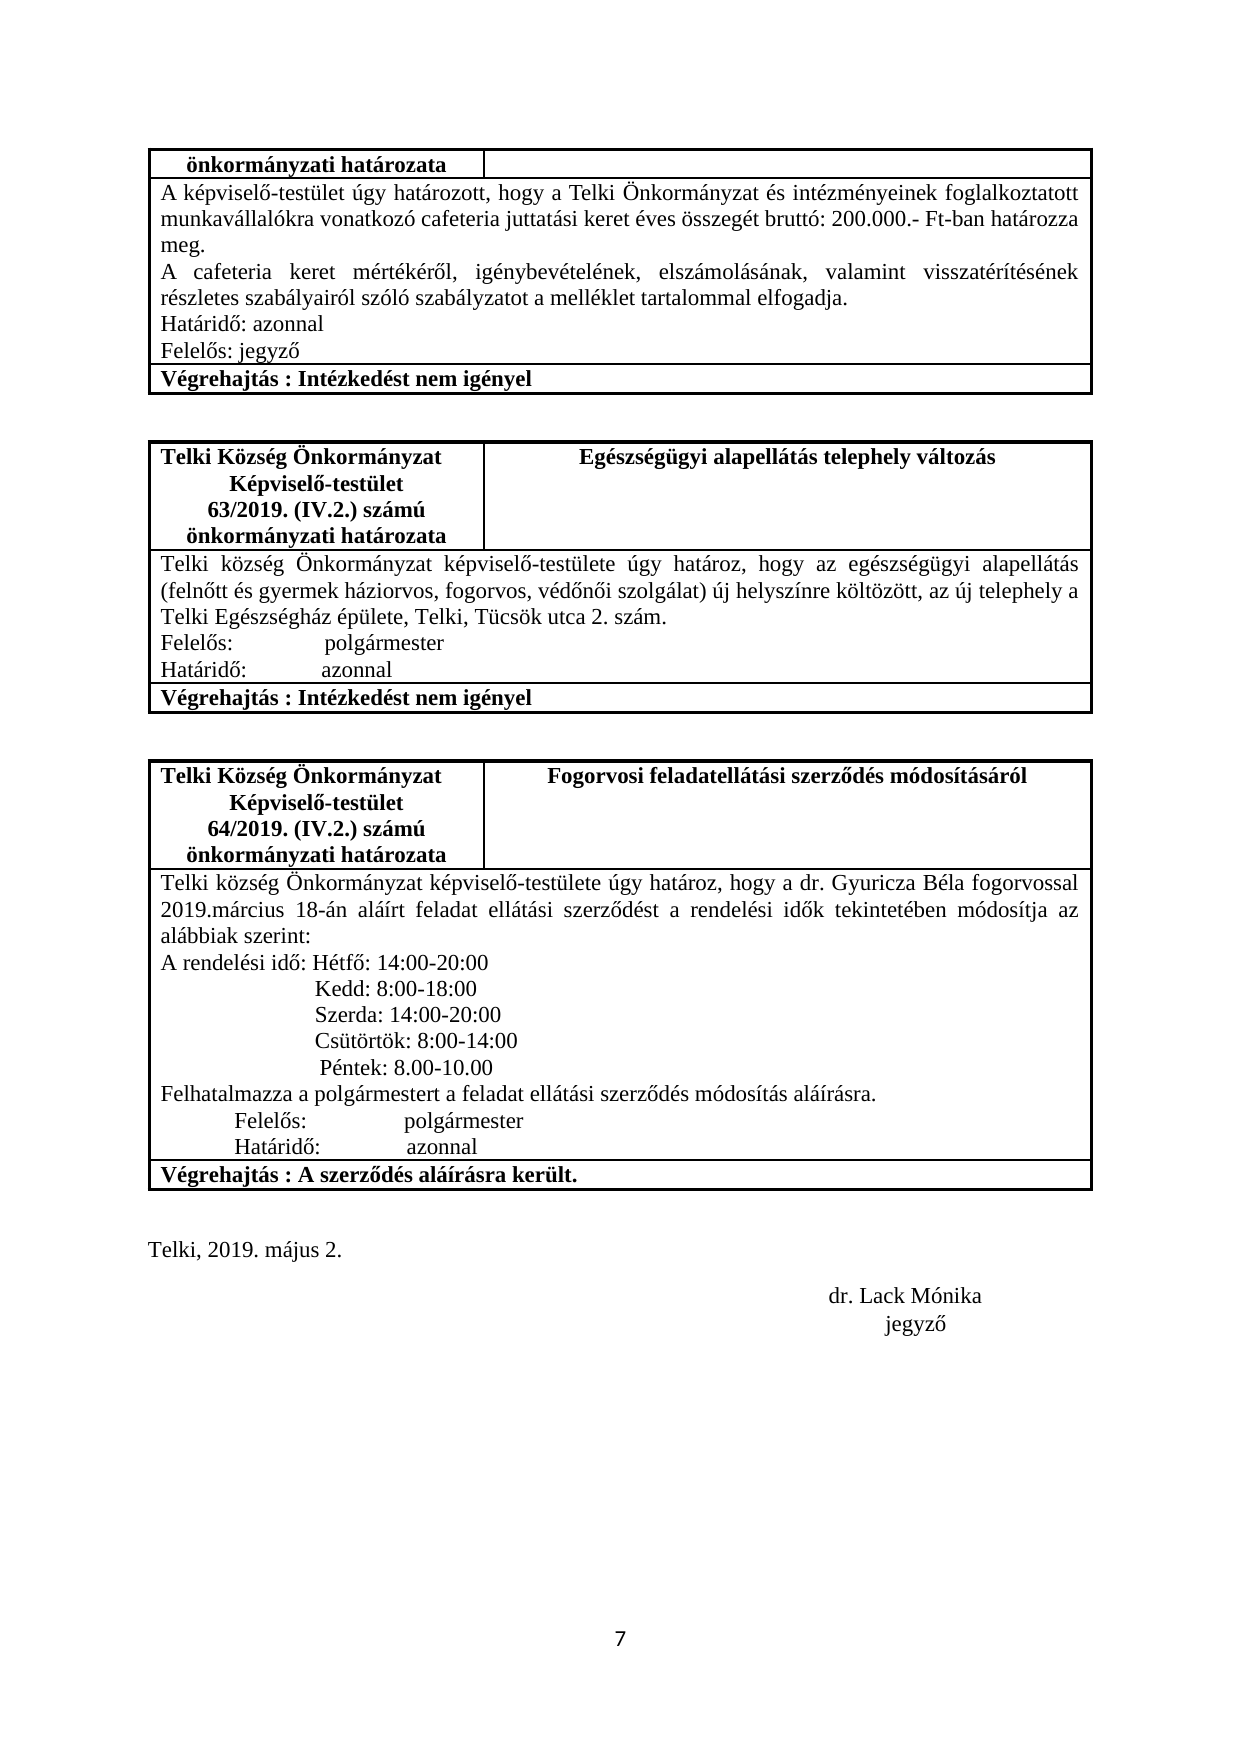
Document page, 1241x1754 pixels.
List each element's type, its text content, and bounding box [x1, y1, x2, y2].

table_header Telki Község Önkormányzat Képviselő-testület 64/2019. (IV.2.) számú önkormányzati határozata [151, 763, 483, 868]
table_cell Végrehajtás : Intézkedést nem igényel [151, 684, 1090, 711]
text jegyző [148, 1310, 1093, 1336]
table_cell A képviselő-testület úgy határozott, hogy a Telki Önkormányzat és intézményeinek foglalkoztatott munkavállalókra vonatkozó cafeteria juttatási keret éves összegét bruttó: 200.000.- Ft-ban határozza meg. A cafeteria keret mértékéről, igénybevételének, elszámolásának, valamint visszatérítésének részletes szabályairól szóló szabályzatot a melléklet tartalommal elfogadja. Határidő: azonnal Felelős: jegyző [151, 179, 1090, 363]
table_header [485, 151, 1090, 177]
table_cell Telki község Önkormányzat képviselő-testülete úgy határoz, hogy az egészségügyi alapellátás (felnőtt és gyermek háziorvos, fogorvos, védőnői szolgálat) új helyszínre költözött, az új telephely a Telki Egészségház épülete, Telki, Tücsök utca 2. szám. Felelős: polgármester Határidő: azonnal [151, 551, 1090, 682]
table_cell Végrehajtás : A szerződés aláírásra került. [151, 1161, 1090, 1188]
table_cell Végrehajtás : Intézkedést nem igényel [151, 365, 1090, 392]
text dr. Lack Mónika [148, 1282, 1093, 1308]
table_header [151, 151, 483, 177]
table_header Telki Község Önkormányzat Képviselő-testület 63/2019. (IV.2.) számú önkormányzati határozata [151, 444, 483, 549]
table_cell Telki község Önkormányzat képviselő-testülete úgy határoz, hogy a dr. Gyuricza Béla fogorvossal 2019.március 18-án aláírt feladat ellátási szerződést a rendelési idők tekintetében módosítja az alábbiak szerint: A rendelési idő: Hétfő: 14:00-20:00 Kedd: 8:00-18:00 Szerda: 14:00-20:00 Csütörtök: 8:00-14:00 Péntek: 8.00-10.00 Felhatalmazza a polgármestert a feladat ellátási szerződés módosítás aláírásra. Felelős: polgármester Határidő: azonnal [151, 870, 1090, 1159]
text Telki, 2019. május 2. [148, 1237, 1093, 1263]
table_header Egészségügyi alapellátás telephely változás [485, 444, 1090, 549]
table_header Fogorvosi feladatellátási szerződés módosításáról [485, 763, 1090, 868]
